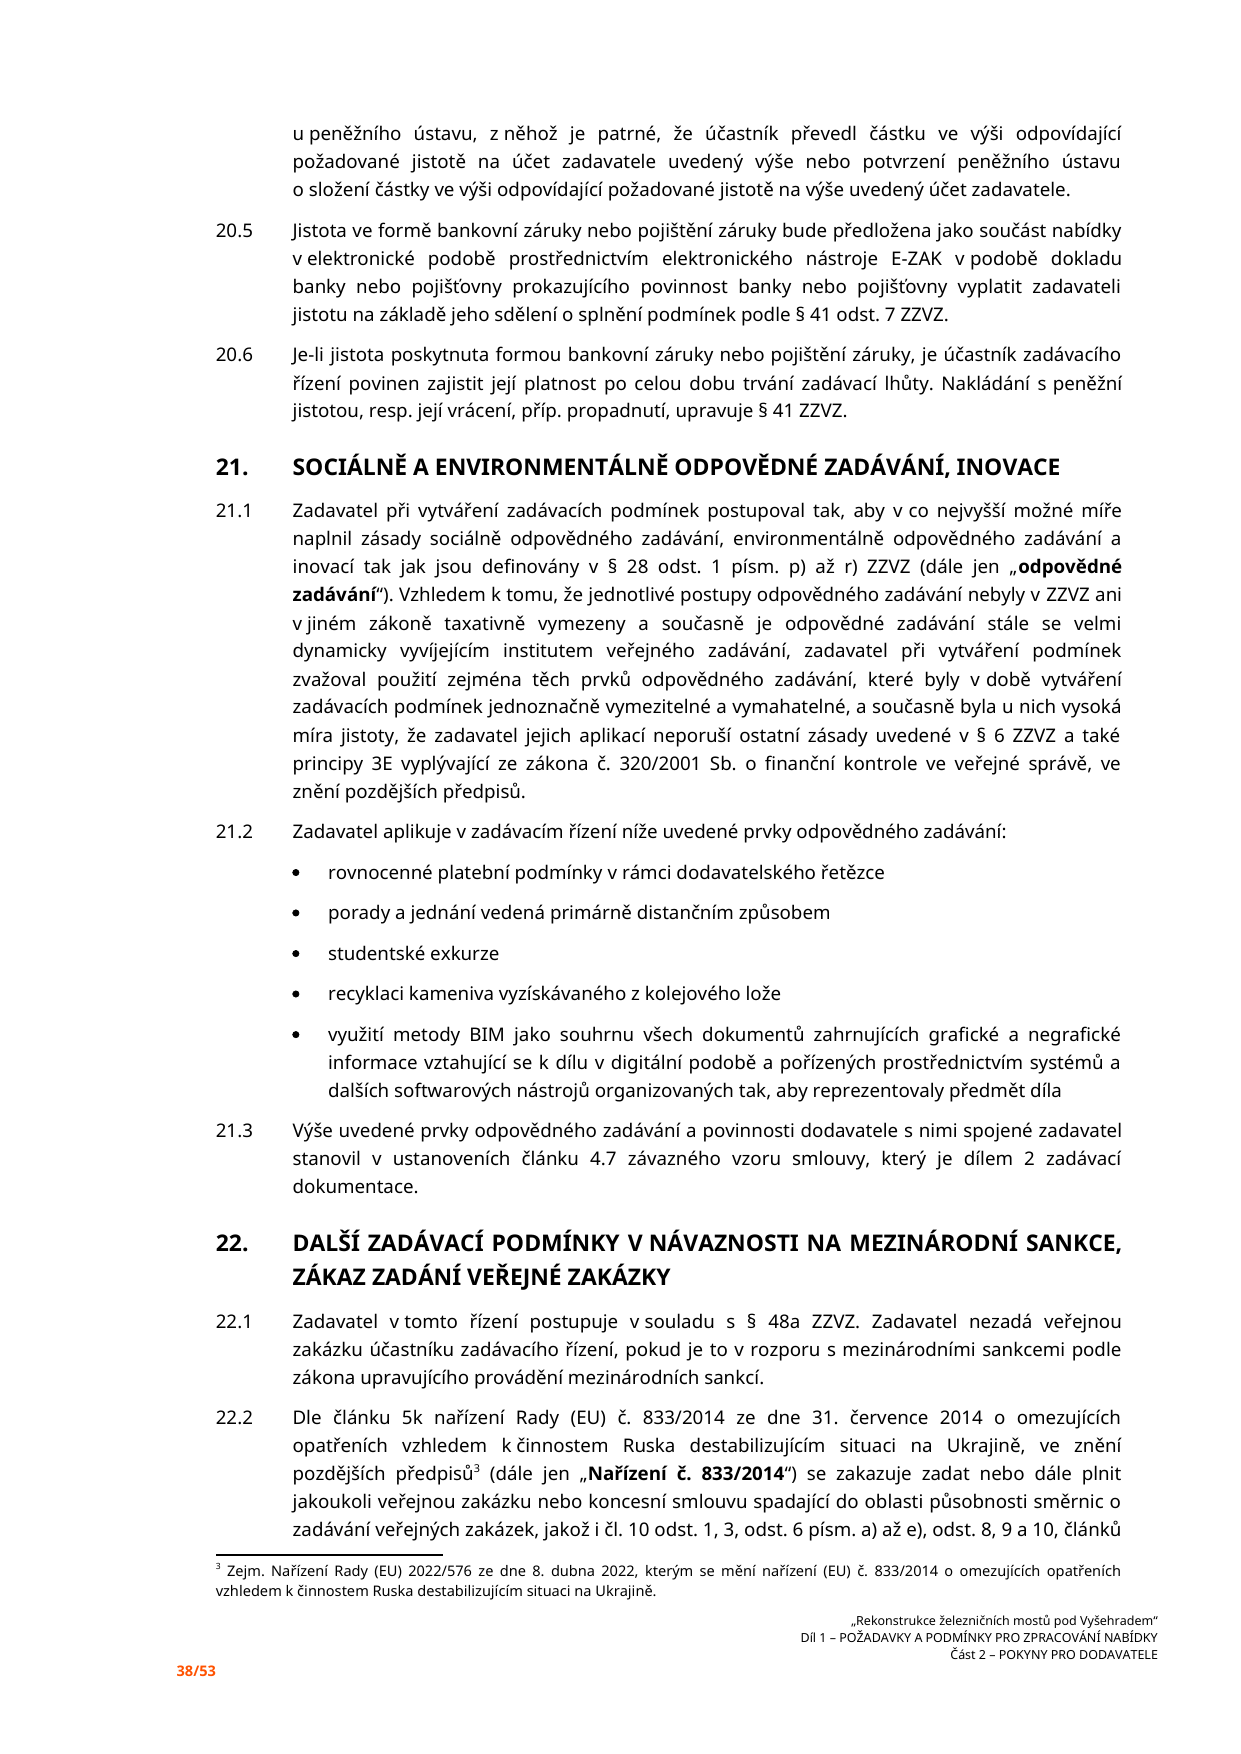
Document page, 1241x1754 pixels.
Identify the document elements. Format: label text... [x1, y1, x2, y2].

text studentské exkurze [292, 940, 1122, 966]
text porady a jednání vedená primárně distančním způsobem [292, 899, 1122, 925]
text Je-li jistota poskytnuta formou bankovní záruky nebo pojištění záruky, je účastník zadávacího řízení povinen zajistit její platnost po celou dobu trvání zadávací lhůty. Nakládání s peněžní jistotou, resp. její vrácení, příp. propadnutí, upravuje § 41 ZZVZ. [216, 342, 1122, 423]
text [216, 121, 1122, 202]
text Zadavatel aplikuje v zadávacím řízení níže uvedené prvky odpovědného zadávání: [216, 818, 1122, 844]
text Jistota ve formě bankovní záruky nebo pojištění záruky bude předložena jako součást nabídky v elektronické podobě prostřednictvím elektronického nástroje E-ZAK v podobě dokladu banky nebo pojišťovny prokazujícího povinnost banky nebo pojišťovny vyplatit zadavateli jistotu na základě jeho sdělení o splnění podmínek podle § 41 odst. 7 ZZVZ. [216, 217, 1122, 327]
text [216, 1404, 1122, 1542]
text recyklaci kameniva vyzískávaného z kolejového lože [292, 981, 1122, 1006]
text Výše uvedené prvky odpovědného zadávání a povinnosti dodavatele s nimi spojené zadavatel stanovil v ustanoveních článku 4.7 závazného vzoru smlouvy, který je dílem 2 zadávací dokumentace. [216, 1118, 1122, 1199]
text Zadavatel v tomto řízení postupuje v souladu s § 48a ZZVZ. Zadavatel nezadá veřejnou zakázku účastníku zadávacího řízení, pokud je to v rozporu s mezinárodními sankcemi podle zákona upravujícího provádění mezinárodních sankcí. [216, 1308, 1122, 1389]
text Zadavatel při vytváření zadávacích podmínek postupoval tak, aby v co nejvyšší možné míře naplnil zásady sociálně odpovědného zadávání, environmentálně odpovědného zadávání a inovací tak jak jsou definovány v § 28 odst. 1 písm. p) až r) ZZVZ (dále jen „odpovědné zadávání“). Vzhledem k tomu, že jednotlivé postupy odpovědného zadávání nebyly v ZZVZ ani v jiném zákoně taxativně vymezeny a současně je odpovědné zadávání stále se velmi dynamicky vyvíjejícím institutem veřejného zadávání, zadavatel při vytváření podmínek zvažoval použití zejména těch prvků odpovědného zadávání, které byly v době vytváření zadávacích podmínek jednoznačně vymezitelné a vymahatelné, a současně byla u nich vysoká míra jistoty, že zadavatel jejich aplikací neporuší ostatní zásady uvedené v § 6 ZZVZ a také principy 3E vyplývající ze zákona č. 320/2001 Sb. o finanční kontrole ve veřejné správě, ve znění pozdějších předpisů. [216, 498, 1122, 803]
text rovnocenné platební podmínky v rámci dodavatelského řetězce [292, 859, 1122, 884]
text Další zadávací podmínky v návaznosti na MEZINÁRODNÍ sankce, zákaz zadání veřejné zakázky [216, 1227, 1122, 1292]
text SOCIÁLNĚ A ENVIRONMENTÁLNĚ ODPOVĚDNÉ ZADÁVÁNÍ, INOVACE [216, 451, 1122, 482]
text využití metody BIM jako souhrnu všech dokumentů zahrnujících grafické a negrafické informace vztahující se k dílu v digitální podobě a pořízených prostřednictvím systémů a dalších softwarových nástrojů organizovaných tak, aby reprezentovaly předmět díla [292, 1021, 1122, 1103]
